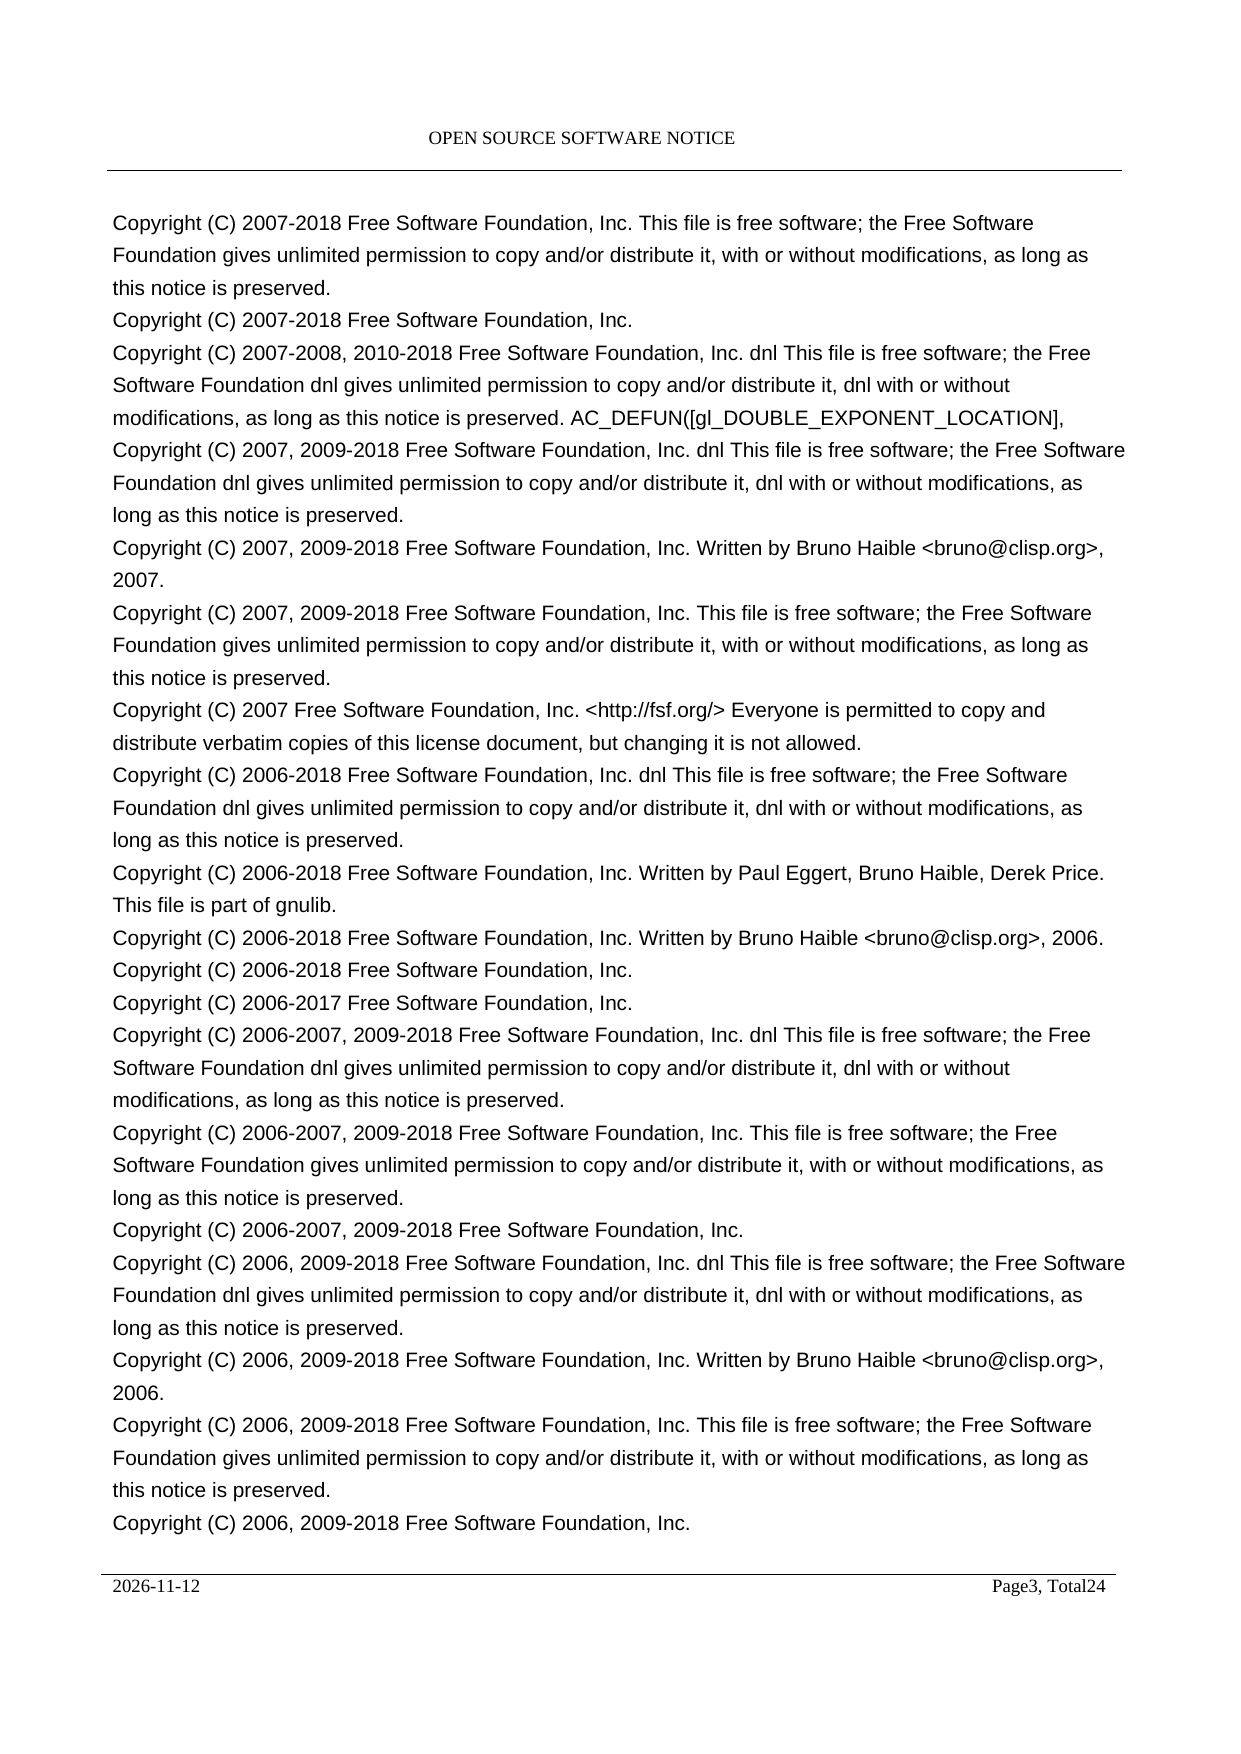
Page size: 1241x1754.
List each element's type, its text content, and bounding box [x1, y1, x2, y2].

text Copyright (C) 2006-2018 Free Software Foundation, Inc. Written by Bruno Haible <bruno@clisp.org>, 2006. [112, 921, 1128, 954]
text Copyright (C) 2006-2007, 2009-2018 Free Software Foundation, Inc. dnl This file is free software; the Free Software Foundation dnl gives unlimited permission to copy and/or distribute it, dnl with or without modifications, as long as this notice is preserved. [112, 1019, 1128, 1116]
text Copyright (C) 2006-2007, 2009-2018 Free Software Foundation, Inc. [112, 1214, 1128, 1246]
text Copyright (C) 2006-2018 Free Software Foundation, Inc. [112, 954, 1128, 986]
text Copyright (C) 2007, 2009-2018 Free Software Foundation, Inc. Written by Bruno Haible <bruno@clisp.org>, 2007. [112, 531, 1128, 596]
text Copyright (C) 2007, 2009-2018 Free Software Foundation, Inc. This file is free software; the Free Software Foundation gives unlimited permission to copy and/or distribute it, with or without modifications, as long as this notice is preserved. [112, 596, 1128, 694]
text Copyright (C) 2007-2018 Free Software Foundation, Inc. This file is free software; the Free Software Foundation gives unlimited permission to copy and/or distribute it, with or without modifications, as long as this notice is preserved. [112, 206, 1128, 304]
text Copyright (C) 2006, 2009-2018 Free Software Foundation, Inc. This file is free software; the Free Software Foundation gives unlimited permission to copy and/or distribute it, with or without modifications, as long as this notice is preserved. [112, 1409, 1128, 1506]
text Copyright (C) 2006-2018 Free Software Foundation, Inc. dnl This file is free software; the Free Software Foundation dnl gives unlimited permission to copy and/or distribute it, dnl with or without modifications, as long as this notice is preserved. [112, 759, 1128, 856]
text Copyright (C) 2007 Free Software Foundation, Inc. <http://fsf.org/> Everyone is permitted to copy and distribute verbatim copies of this license document, but changing it is not allowed. [112, 694, 1128, 759]
text Copyright (C) 2006-2007, 2009-2018 Free Software Foundation, Inc. This file is free software; the Free Software Foundation gives unlimited permission to copy and/or distribute it, with or without modifications, as long as this notice is preserved. [112, 1116, 1128, 1214]
text Copyright (C) 2006-2017 Free Software Foundation, Inc. [112, 986, 1128, 1019]
text Copyright (C) 2006, 2009-2018 Free Software Foundation, Inc. dnl This file is free software; the Free Software Foundation dnl gives unlimited permission to copy and/or distribute it, dnl with or without modifications, as long as this notice is preserved. [112, 1246, 1128, 1344]
text Copyright (C) 2006, 2009-2018 Free Software Foundation, Inc. [112, 1506, 1128, 1539]
text Copyright (C) 2007-2008, 2010-2018 Free Software Foundation, Inc. dnl This file is free software; the Free Software Foundation dnl gives unlimited permission to copy and/or distribute it, dnl with or without modifications, as long as this notice is preserved. AC_DEFUN([gl_DOUBLE_EXPONENT_LOCATION], [112, 336, 1128, 434]
text Copyright (C) 2006, 2009-2018 Free Software Foundation, Inc. Written by Bruno Haible <bruno@clisp.org>, 2006. [112, 1344, 1128, 1409]
text Copyright (C) 2007-2018 Free Software Foundation, Inc. [112, 304, 1128, 336]
text Copyright (C) 2007, 2009-2018 Free Software Foundation, Inc. dnl This file is free software; the Free Software Foundation dnl gives unlimited permission to copy and/or distribute it, dnl with or without modifications, as long as this notice is preserved. [112, 434, 1128, 531]
text Copyright (C) 2006-2018 Free Software Foundation, Inc. Written by Paul Eggert, Bruno Haible, Derek Price. This file is part of gnulib. [112, 856, 1128, 921]
